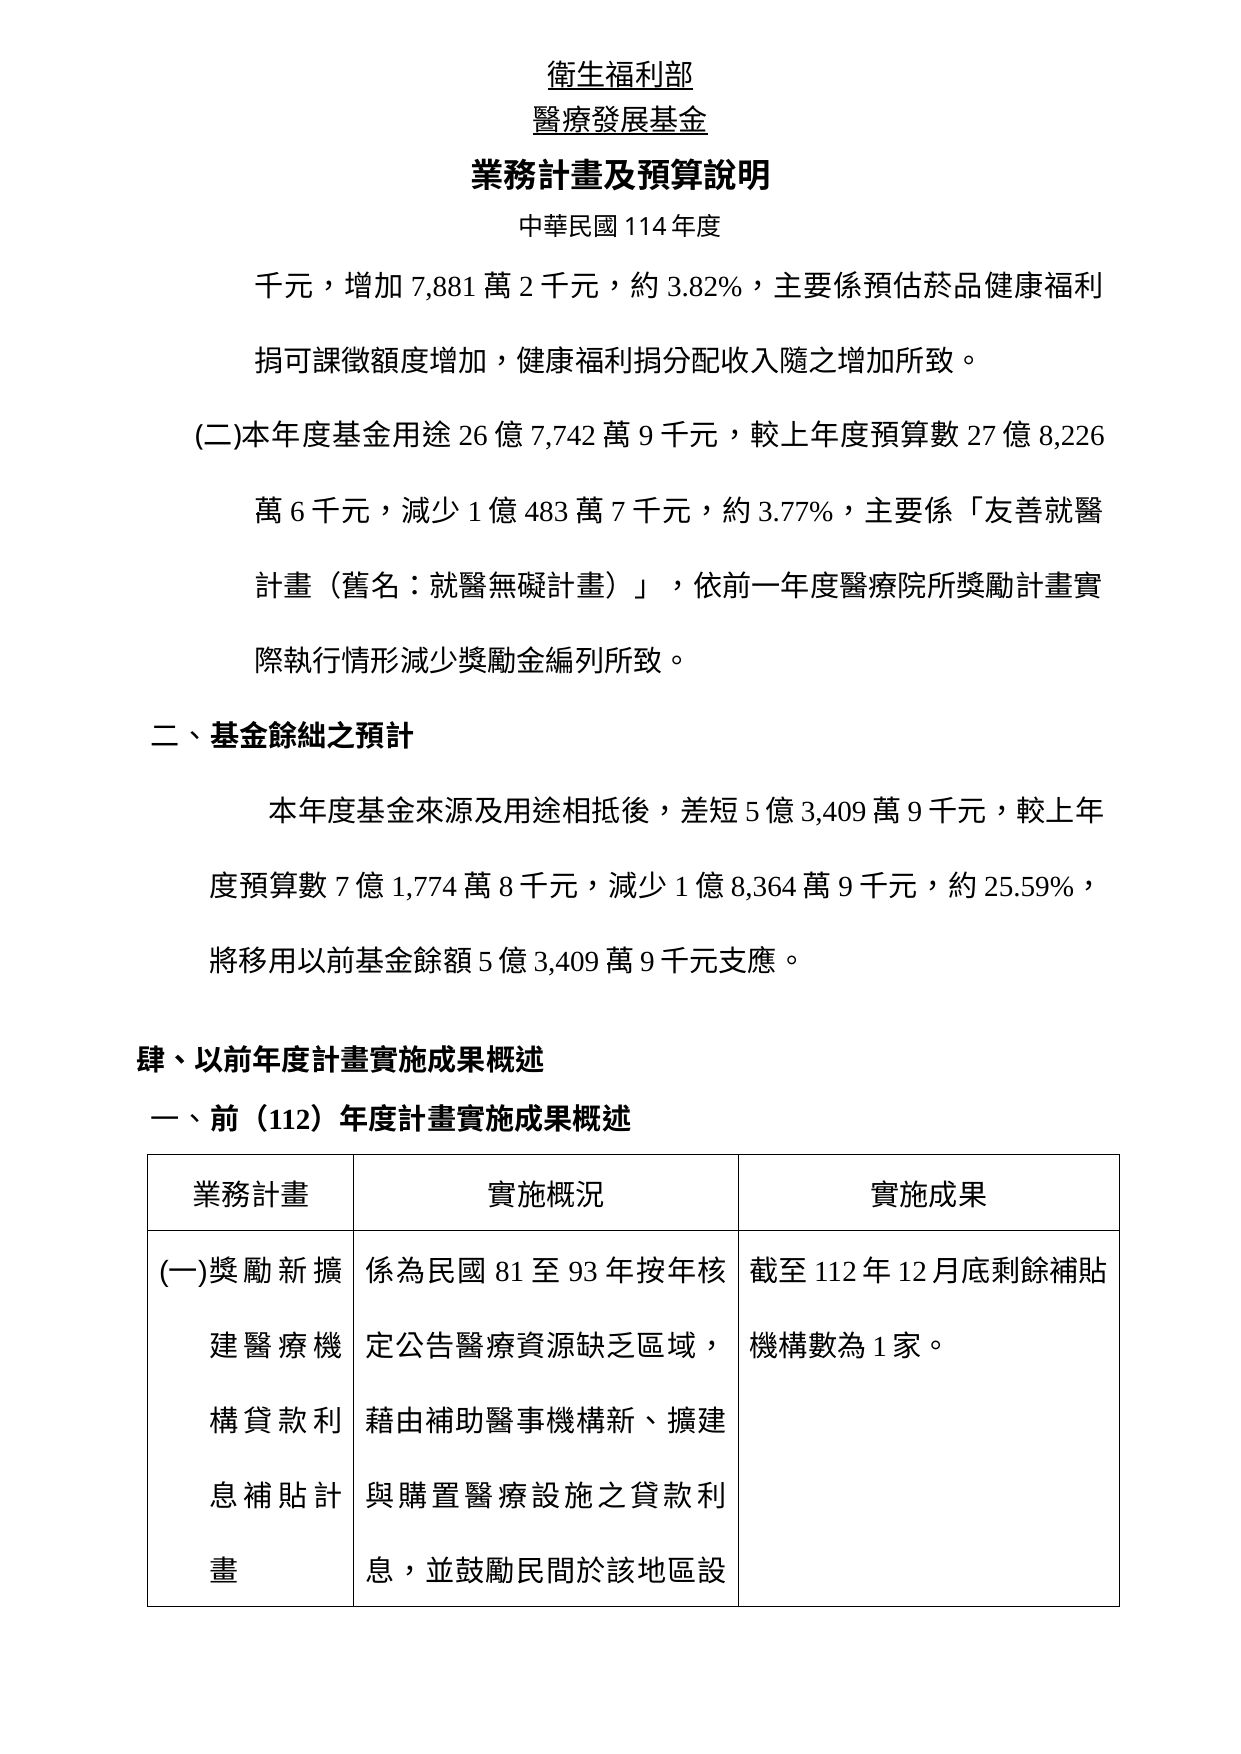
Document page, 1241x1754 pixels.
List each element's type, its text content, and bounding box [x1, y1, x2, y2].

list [195, 246, 1104, 396]
table_header 實施概況 [354, 1155, 738, 1230]
table_header 實施成果 [739, 1155, 1119, 1230]
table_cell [354, 1231, 738, 1606]
list 基金餘絀之預計 [151, 696, 1104, 771]
table_cell 截至112年12月底剩餘補貼機構數為1家。 [739, 1231, 1119, 1606]
table_header 業務計畫 [148, 1155, 353, 1230]
text 肆、以前年度計畫實施成果概述 [136, 1033, 1104, 1079]
list 前（112）年度計畫實施成果概述 [151, 1079, 1104, 1154]
text 本年度基金來源及用途相抵後，差短5億3,409萬9千元，較上年度預算數7億1,774萬8千元，減少1億8,364萬9千元，約25.59%，將移用以前基金餘額5億3,409萬9千元支應。 [209, 771, 1104, 996]
table_cell 獎勵新擴建醫療機構貸款利息補貼計畫 [148, 1231, 353, 1606]
list 本年度基金用途26億7,742萬9千元，較上年度預算數27億8,226萬6千元，減少1億483萬7千元，約3.77%，主要係「友善就醫計畫（舊名：就醫無礙計畫）」，依前一年度醫療院所獎勵計畫實際執行情形減少獎勵金編列所致。 [195, 396, 1104, 696]
